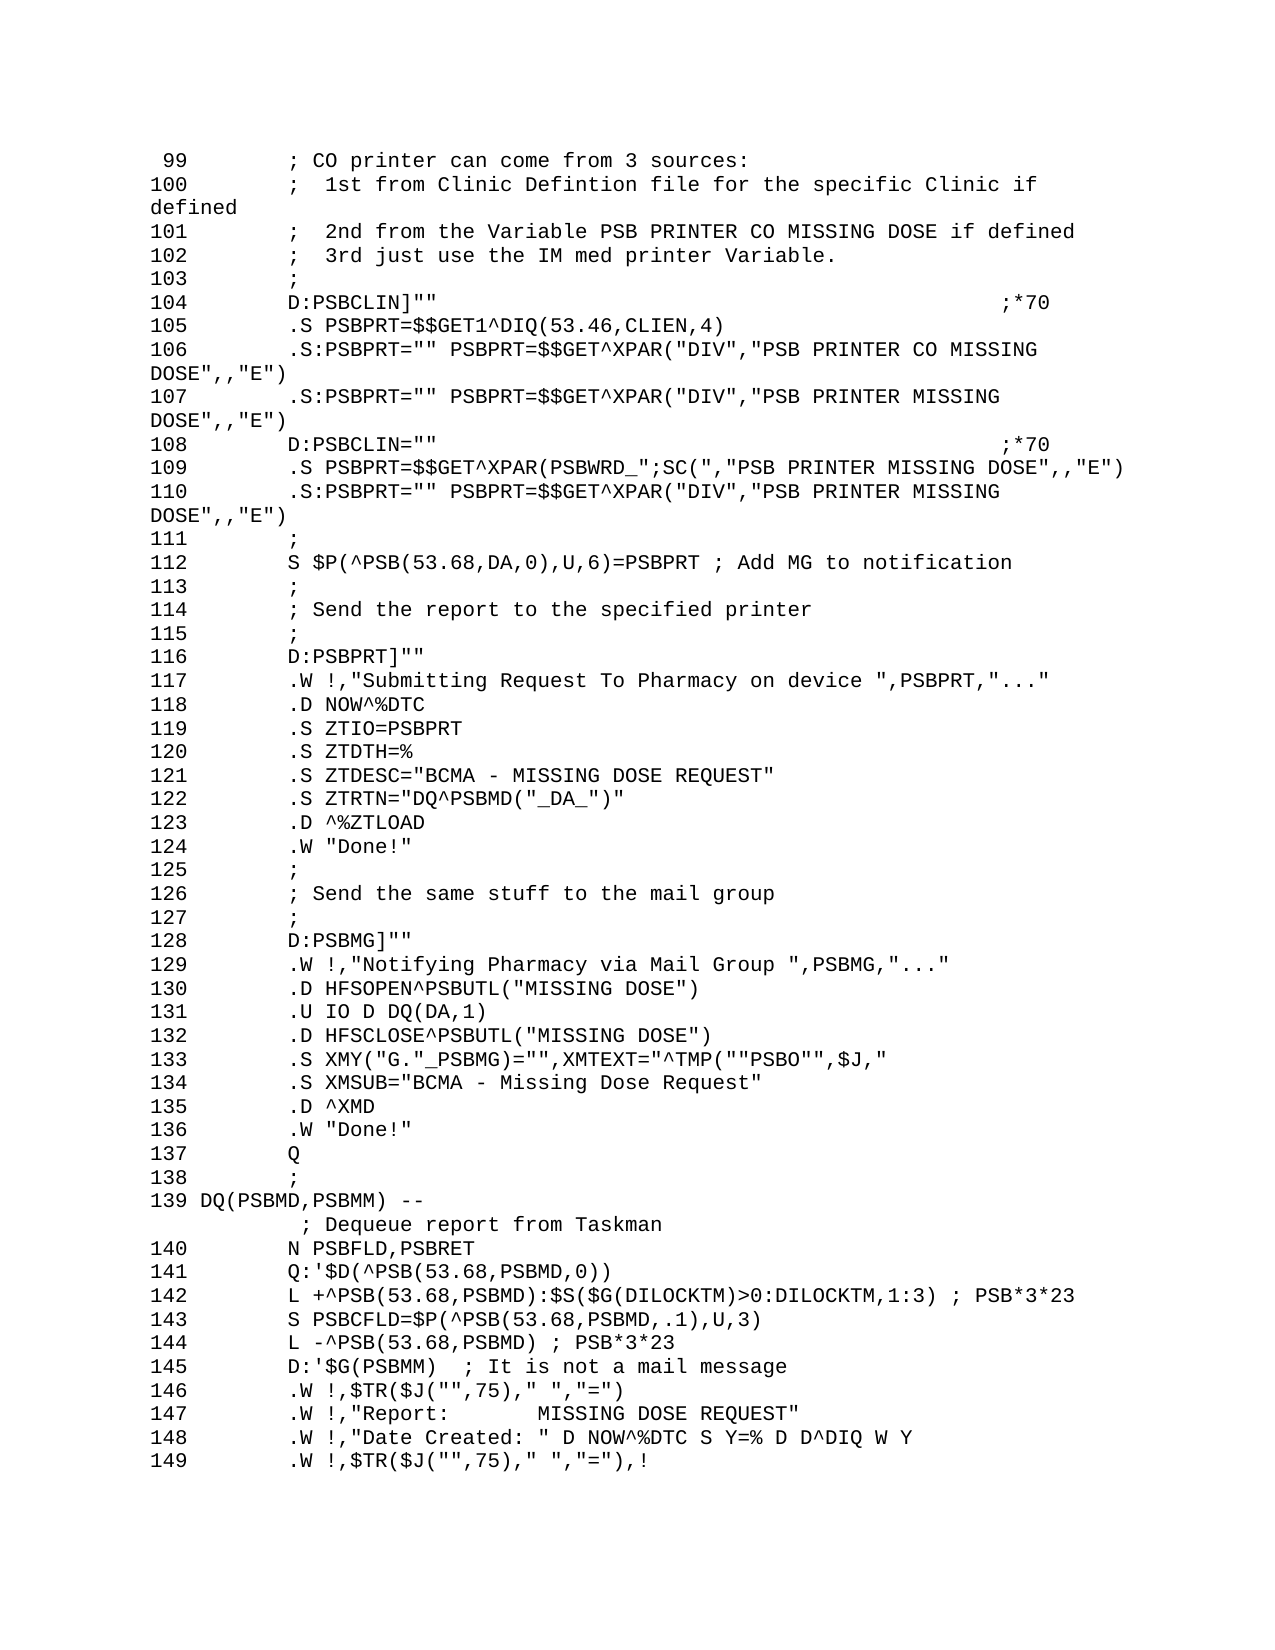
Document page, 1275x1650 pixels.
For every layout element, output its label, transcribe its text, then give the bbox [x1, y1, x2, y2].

text 143 S PSBCFLD=$P(^PSB(53.68,PSBMD,.1),U,3) [150, 1309, 1125, 1332]
text 140 N PSBFLD,PSBRET [150, 1238, 1125, 1261]
text 101 ; 2nd from the Variable PSB PRINTER CO MISSING DOSE if defined [150, 221, 1125, 244]
text 110 .S:PSBPRT="" PSBPRT=$$GET^XPAR("DIV","PSB PRINTER MISSING DOSE",,"E") [150, 481, 1125, 528]
text 114 ; Send the report to the specified printer [150, 599, 1125, 623]
text 145 D:'$G(PSBMM) ; It is not a mail message [150, 1356, 1125, 1379]
text 106 .S:PSBPRT="" PSBPRT=$$GET^XPAR("DIV","PSB PRINTER CO MISSING DOSE",,"E") [150, 339, 1125, 386]
text 119 .S ZTIO=PSBPRT [150, 717, 1125, 741]
text 125 ; [150, 859, 1125, 883]
text 131 .U IO D DQ(DA,1) [150, 1001, 1125, 1025]
text 149 .W !,$TR($J("",75)," ","="),! [150, 1451, 1125, 1474]
text 118 .D NOW^%DTC [150, 694, 1125, 717]
text 109 .S PSBPRT=$$GET^XPAR(PSBWRD_";SC(","PSB PRINTER MISSING DOSE",,"E") [150, 457, 1125, 481]
text 113 ; [150, 576, 1125, 599]
text 115 ; [150, 623, 1125, 647]
text 104 D:PSBCLIN]"" ;*70 [150, 292, 1125, 316]
text 120 .S ZTDTH=% [150, 741, 1125, 765]
text 133 .S XMY("G."_PSBMG)="",XMTEXT="^TMP(""PSBO"",$J," [150, 1048, 1125, 1072]
text ; Dequeue report from Taskman [150, 1214, 1125, 1238]
text 129 .W !,"Notifying Pharmacy via Mail Group ",PSBMG,"..." [150, 954, 1125, 978]
text 99 ; CO printer can come from 3 sources: [150, 150, 1125, 174]
text 132 .D HFSCLOSE^PSBUTL("MISSING DOSE") [150, 1025, 1125, 1048]
text 112 S $P(^PSB(53.68,DA,0),U,6)=PSBPRT ; Add MG to notification [150, 552, 1125, 576]
text 144 L -^PSB(53.68,PSBMD) ; PSB*3*23 [150, 1332, 1125, 1356]
text 136 .W "Done!" [150, 1119, 1125, 1143]
text 142 L +^PSB(53.68,PSBMD):$S($G(DILOCKTM)>0:DILOCKTM,1:3) ; PSB*3*23 [150, 1285, 1125, 1309]
text 138 ; [150, 1167, 1125, 1190]
text 108 D:PSBCLIN="" ;*70 [150, 434, 1125, 457]
text 137 Q [150, 1143, 1125, 1167]
text 123 .D ^%ZTLOAD [150, 812, 1125, 836]
text 116 D:PSBPRT]"" [150, 647, 1125, 670]
text 100 ; 1st from Clinic Defintion file for the specific Clinic if defined [150, 174, 1125, 221]
text 127 ; [150, 907, 1125, 930]
text 124 .W "Done!" [150, 836, 1125, 859]
text 122 .S ZTRTN="DQ^PSBMD("_DA_")" [150, 788, 1125, 812]
text 121 .S ZTDESC="BCMA - MISSING DOSE REQUEST" [150, 765, 1125, 788]
text 111 ; [150, 528, 1125, 552]
text 105 .S PSBPRT=$$GET1^DIQ(53.46,CLIEN,4) [150, 316, 1125, 339]
text 141 Q:'$D(^PSB(53.68,PSBMD,0)) [150, 1261, 1125, 1285]
text 130 .D HFSOPEN^PSBUTL("MISSING DOSE") [150, 978, 1125, 1001]
text 134 .S XMSUB="BCMA - Missing Dose Request" [150, 1072, 1125, 1096]
text 107 .S:PSBPRT="" PSBPRT=$$GET^XPAR("DIV","PSB PRINTER MISSING DOSE",,"E") [150, 386, 1125, 434]
text 117 .W !,"Submitting Request To Pharmacy on device ",PSBPRT,"..." [150, 670, 1125, 694]
text 147 .W !,"Report: MISSING DOSE REQUEST" [150, 1403, 1125, 1427]
text 103 ; [150, 268, 1125, 292]
text 126 ; Send the same stuff to the mail group [150, 883, 1125, 907]
text 135 .D ^XMD [150, 1096, 1125, 1119]
text 102 ; 3rd just use the IM med printer Variable. [150, 244, 1125, 268]
text 146 .W !,$TR($J("",75)," ","=") [150, 1379, 1125, 1403]
text 139 DQ(PSBMD,PSBMM) -- [150, 1190, 1125, 1214]
text 148 .W !,"Date Created: " D NOW^%DTC S Y=% D D^DIQ W Y [150, 1427, 1125, 1451]
text 128 D:PSBMG]"" [150, 930, 1125, 954]
